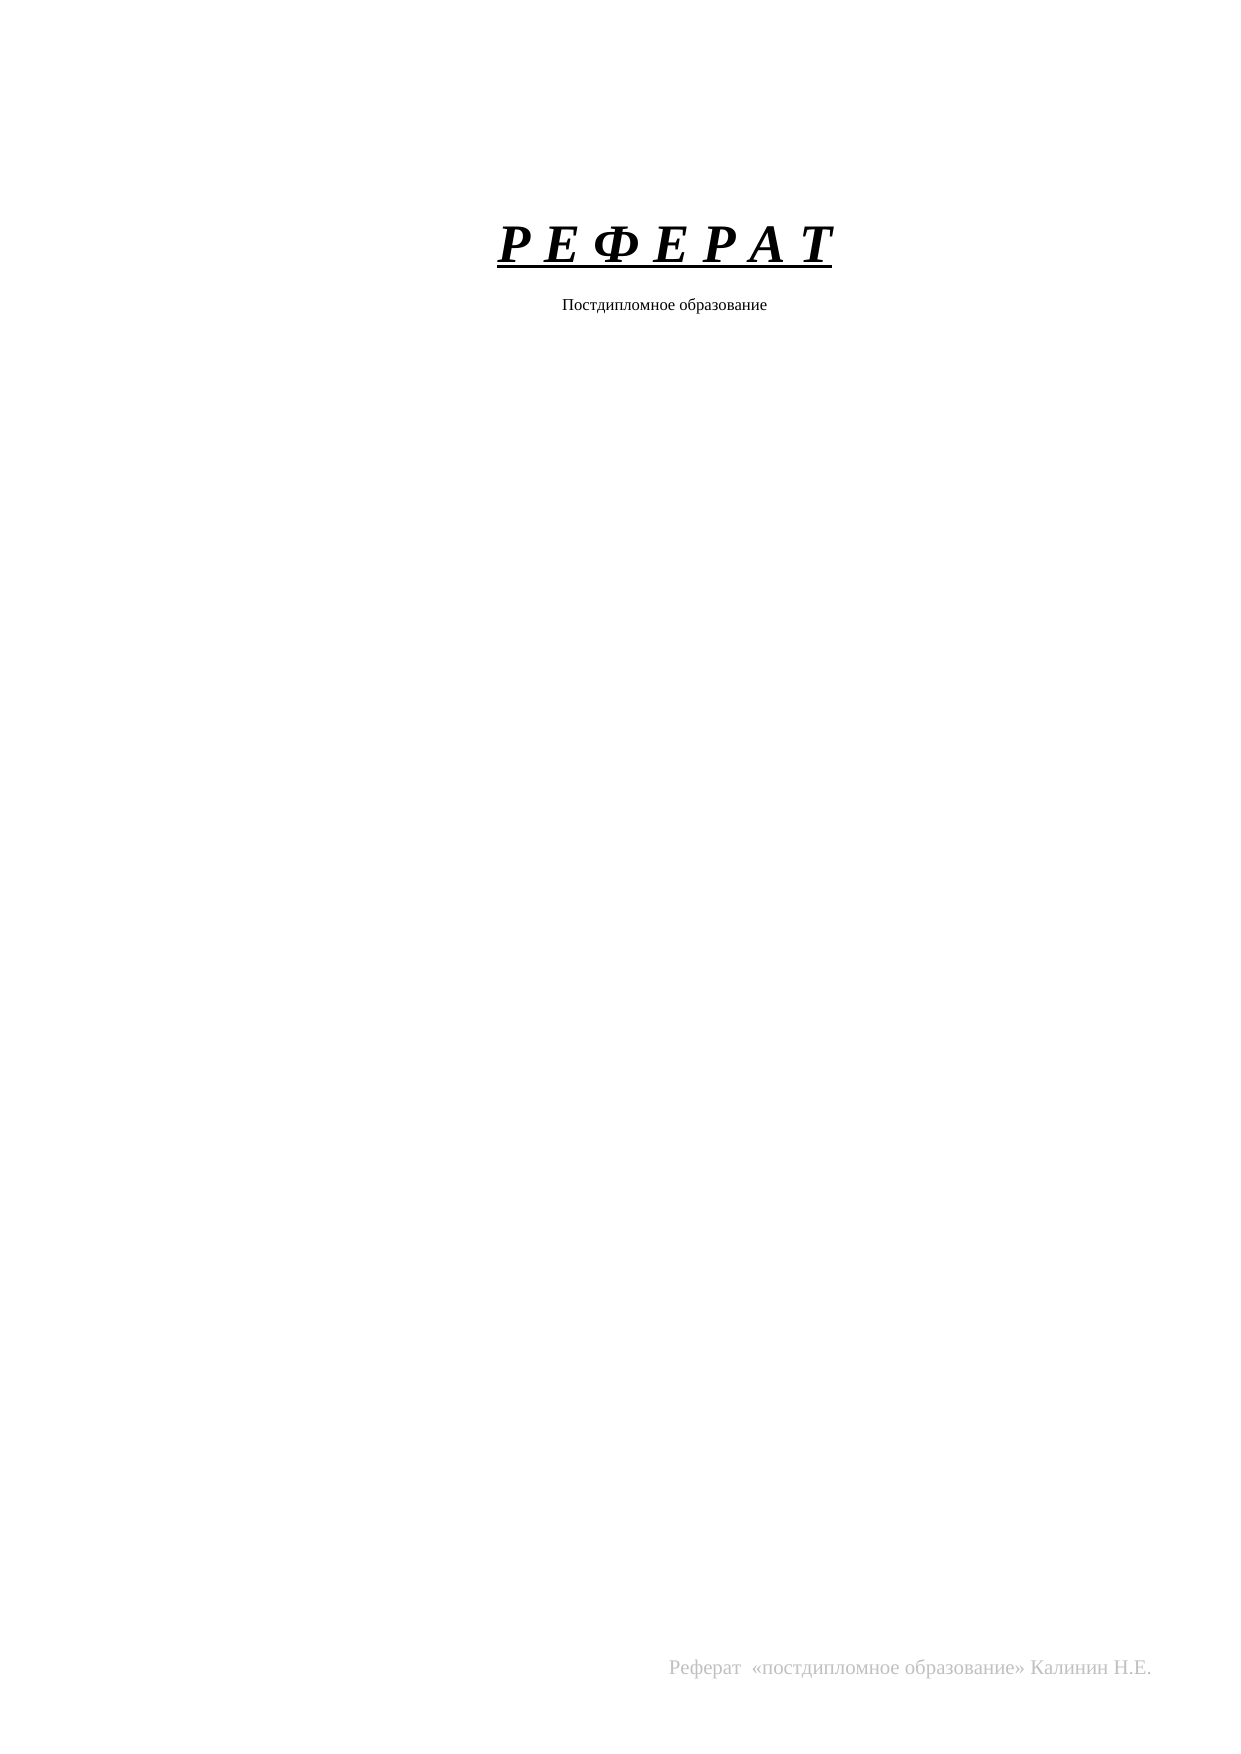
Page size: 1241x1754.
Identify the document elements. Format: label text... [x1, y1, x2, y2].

text Р Е Ф Е Р А Т [177, 212, 1152, 274]
text Постдипломное образование [177, 295, 1152, 314]
